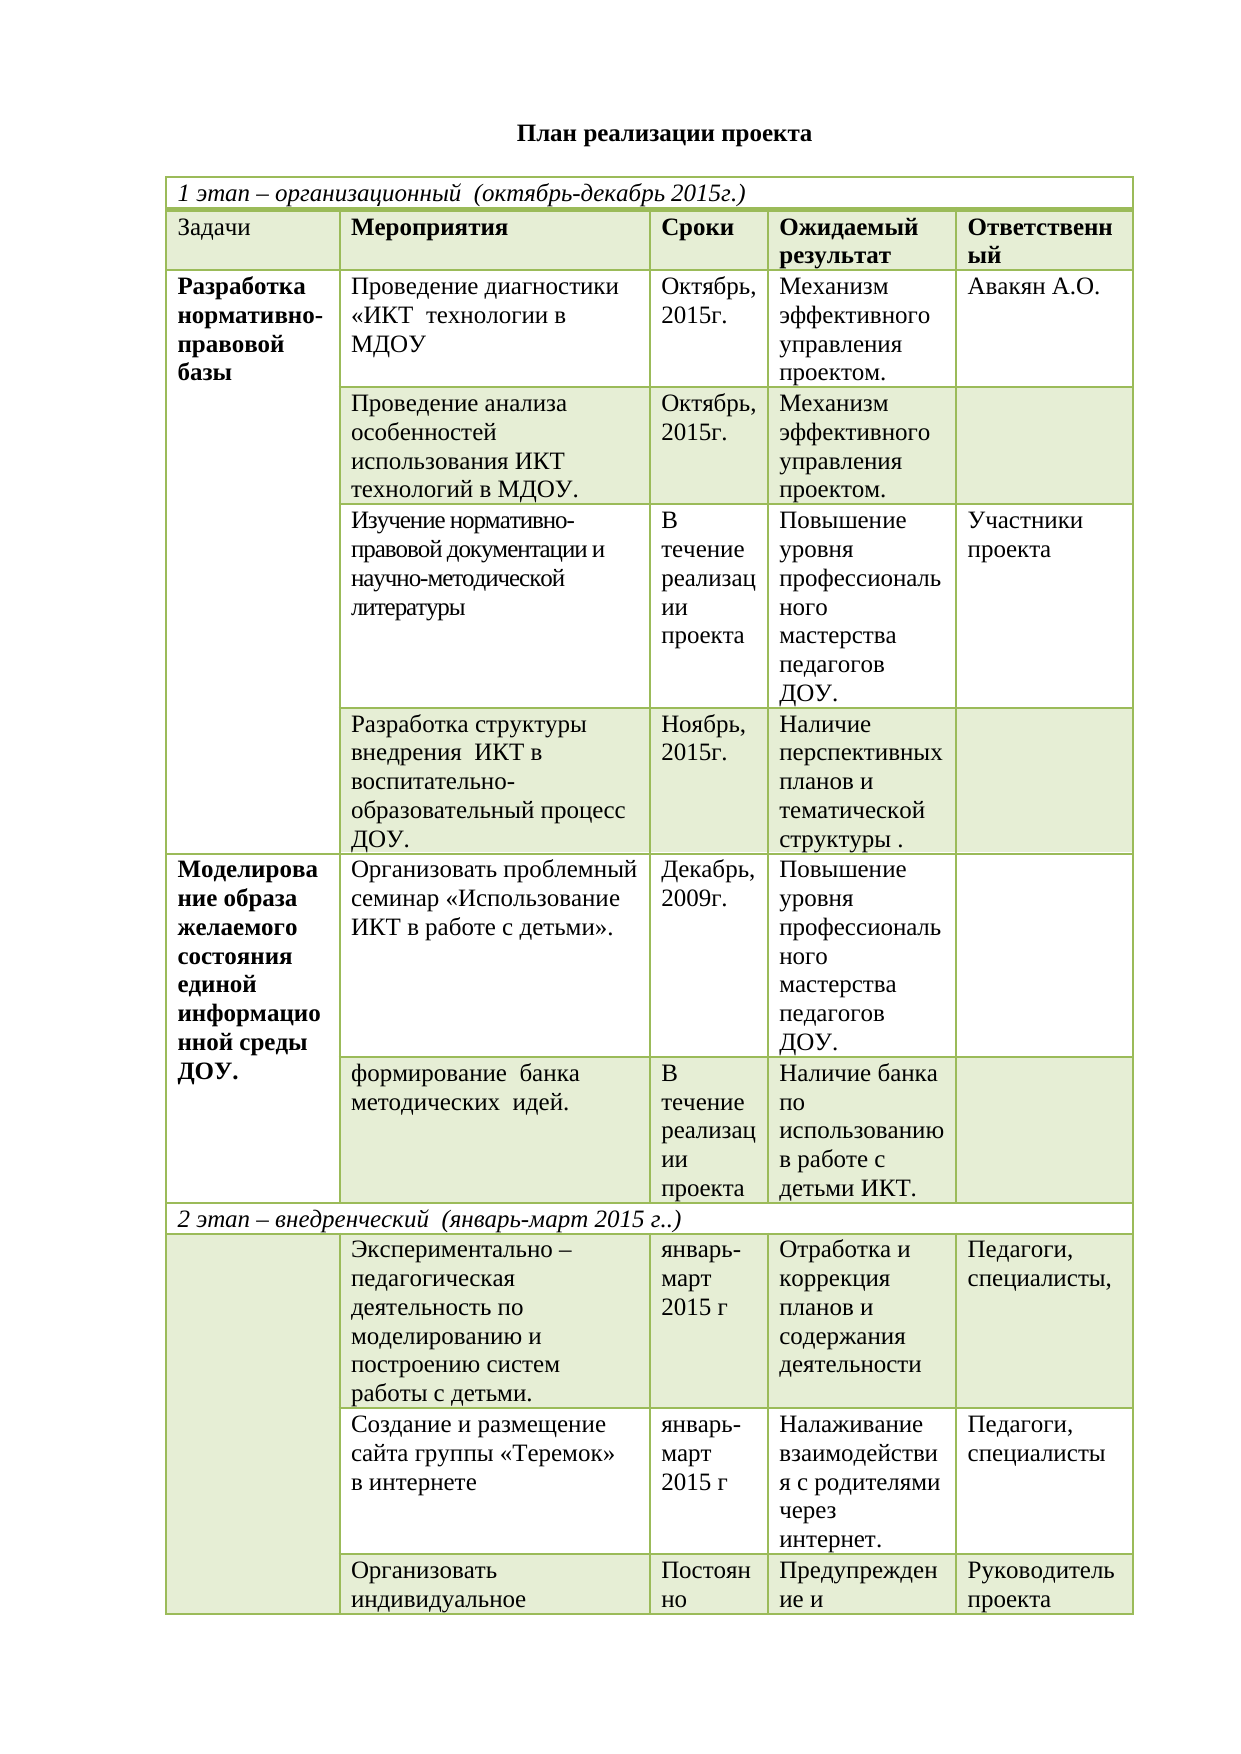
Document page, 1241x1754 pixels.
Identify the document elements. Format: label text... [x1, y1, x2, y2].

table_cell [341, 1555, 649, 1613]
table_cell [957, 1555, 1132, 1613]
table_cell В течение реализации проекта [651, 505, 767, 707]
table_cell Ноябрь,2015г. [651, 709, 767, 852]
table_cell Налаживание взаимодействия с родителями через интернет. [769, 1409, 955, 1553]
table_cell Участники проекта [957, 505, 1132, 707]
table_cell [167, 1235, 339, 1613]
table_cell [957, 855, 1132, 1056]
table_cell Октябрь, 2015г. [651, 271, 767, 386]
table_cell Педагоги, специалисты, [957, 1235, 1132, 1407]
table_cell [957, 1058, 1132, 1202]
table_cell Повышение уровня профессионального мастерства педагогов ДОУ. [769, 505, 955, 707]
table_cell Мероприятия [341, 212, 649, 269]
table_cell Организовать проблемный семинар «Использование ИКТ в работе с детьми». [341, 855, 649, 1056]
table_header 1 этап – организационный (октябрь-декабрь 2015г.) [167, 178, 1132, 207]
table_cell Наличие банка по использованию в работе с детьми ИКТ. [769, 1058, 955, 1202]
table_cell январь-март 2015 г [651, 1235, 767, 1407]
table_cell Повышение уровня профессионального мастерства педагогов ДОУ. [769, 855, 955, 1056]
table_cell 2 этап – внедренческий (январь-март 2015 г..) [167, 1204, 1132, 1232]
table_cell Создание и размещение сайта группы «Теремок» в интернете [341, 1409, 649, 1553]
table_cell Педагоги, специалисты [957, 1409, 1132, 1553]
table_cell Изучение нормативно-правовой документации и научно-методической литературы [341, 505, 649, 707]
table_cell [957, 388, 1132, 503]
table_cell Отработка и коррекция планов и содержания деятельности [769, 1235, 955, 1407]
table_cell Декабрь, 2009г. [651, 855, 767, 1056]
text План реализации проекта [177, 118, 1152, 147]
table_cell [957, 709, 1132, 852]
table_cell январь-март 2015 г [651, 1409, 767, 1553]
table_cell Проведение анализа особенностей использования ИКТ технологий в МДОУ. [341, 388, 649, 503]
table_cell формирование банка методических идей. [341, 1058, 649, 1202]
table_cell В течение реализации проекта [651, 1058, 767, 1202]
table_cell Сроки [651, 212, 767, 269]
table_cell Моделирование образа желаемого состояния единой информационной среды ДОУ. [167, 855, 339, 1202]
table_cell Разработка структуры внедрения ИКТ в воспитательно-образовательный процесс ДОУ. [341, 709, 649, 852]
table_cell Механизм эффективного управления проектом. [769, 388, 955, 503]
table_cell Механизм эффективного управления проектом. [769, 271, 955, 386]
table_cell Разработка нормативно- правовой базы [167, 271, 339, 852]
table_cell Авакян А.О. [957, 271, 1132, 386]
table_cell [769, 1555, 955, 1613]
table_cell Экспериментально – педагогическая деятельность по моделированию и построению систем работы с детьми. [341, 1235, 649, 1407]
table_cell Постоянно [651, 1555, 767, 1613]
table_cell Задачи [167, 212, 339, 269]
table_cell Ответственный [957, 212, 1132, 269]
table_cell Октябрь, 2015г. [651, 388, 767, 503]
table_cell Ожидаемый результат [769, 212, 955, 269]
table_cell Наличие перспективных планов и тематической структуры . [769, 709, 955, 852]
table_cell Проведение диагностики «ИКТ технологии в МДОУ [341, 271, 649, 386]
